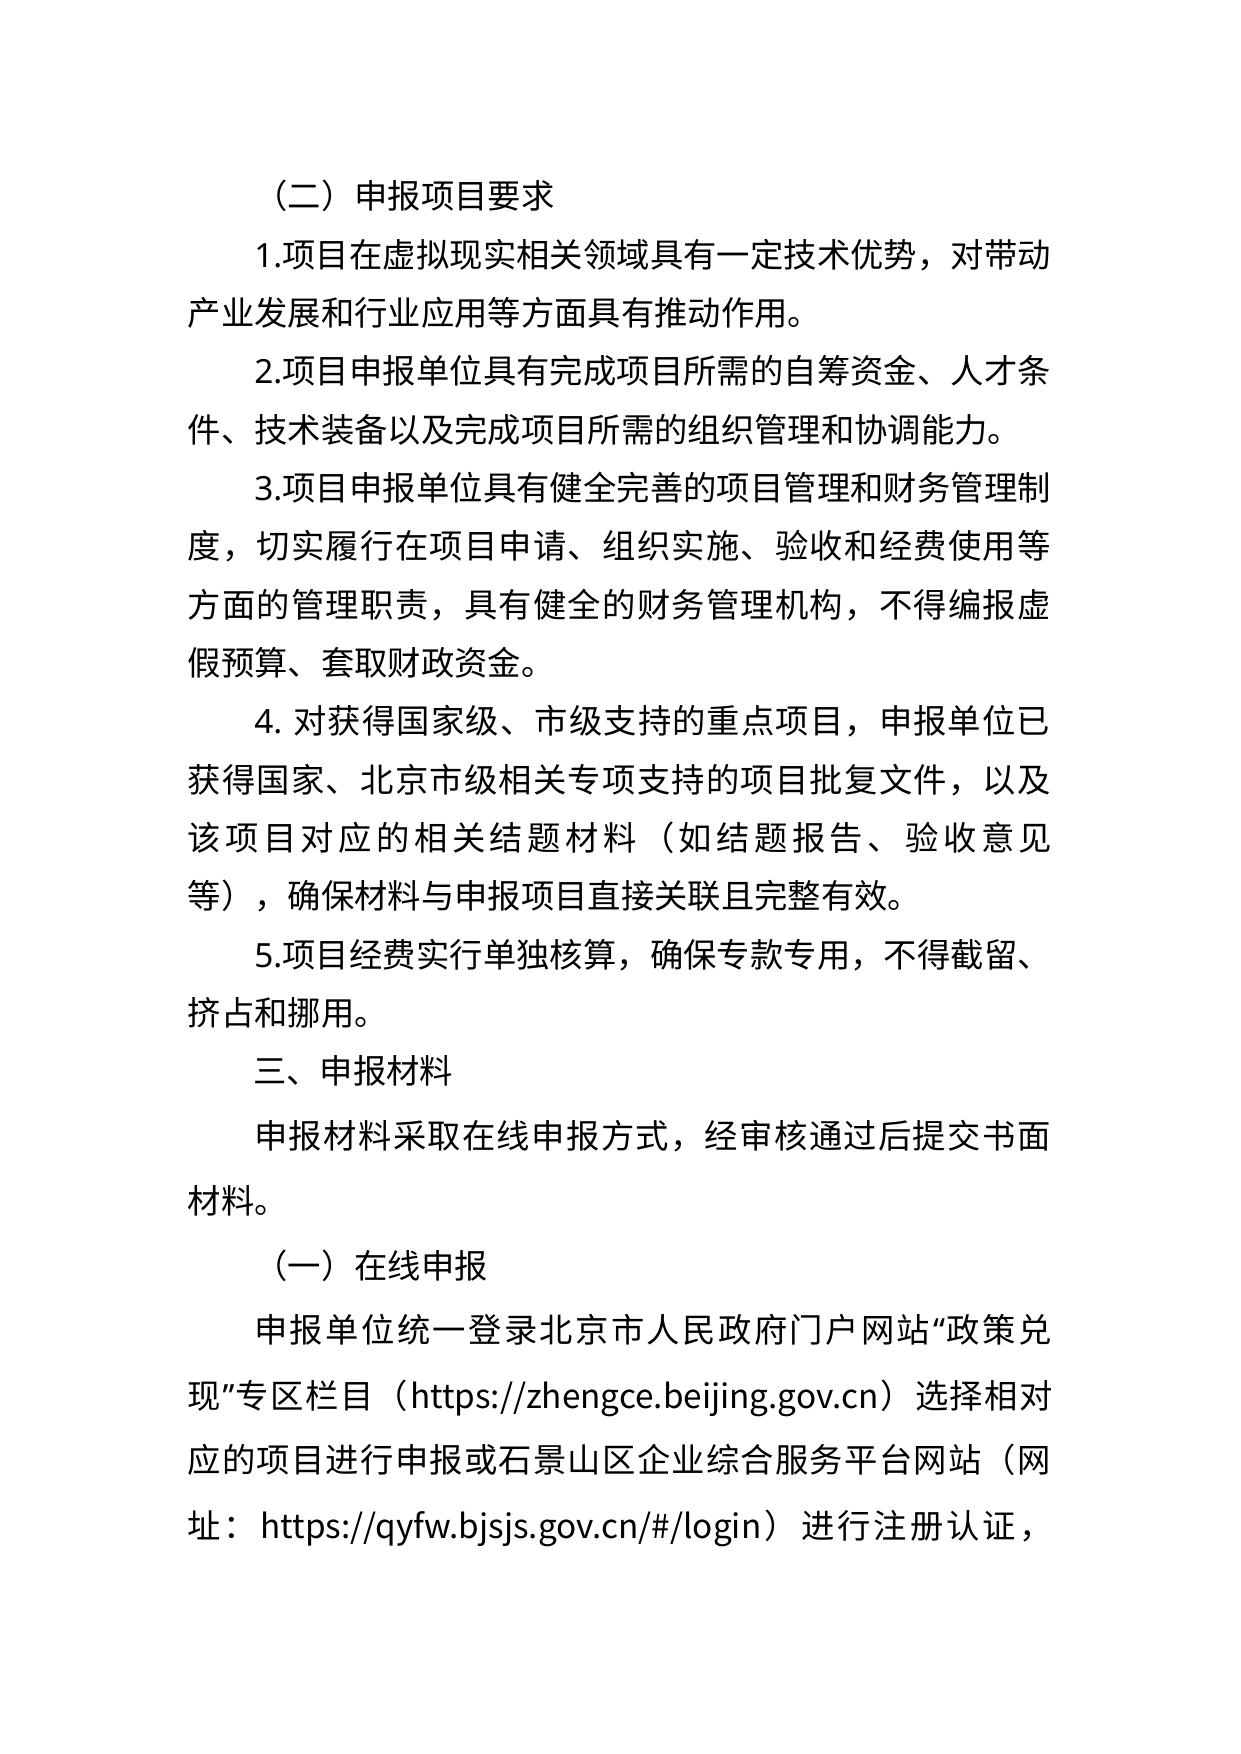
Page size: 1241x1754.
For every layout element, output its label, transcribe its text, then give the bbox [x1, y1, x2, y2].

text 4. 对获得国家级、市级支持的重点项目，申报单位已获得国家、北京市级相关专项支持的项目批复文件，以及该项目对应的相关结题材料（如结题报告、验收意见等），确保材料与申报项目直接关联且完整有效。 [187, 687, 1053, 920]
text （一）在线申报 [187, 1232, 1053, 1297]
text 2.项目申报单位具有完成项目所需的自筹资金、人才条件、技术装备以及完成项目所需的组织管理和协调能力。 [187, 337, 1053, 454]
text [187, 1297, 1053, 1557]
text 申报材料采取在线申报方式，经审核通过后提交书面材料。 [187, 1102, 1053, 1232]
text 三、申报材料 [187, 1037, 1053, 1102]
text 5.项目经费实行单独核算，确保专款专用，不得截留、挤占和挪用。 [187, 920, 1053, 1037]
text （二）申报项目要求 [187, 162, 1053, 220]
text 1.项目在虚拟现实相关领域具有一定技术优势，对带动产业发展和行业应用等方面具有推动作用。 [187, 220, 1053, 337]
text 3.项目申报单位具有健全完善的项目管理和财务管理制度，切实履行在项目申请、组织实施、验收和经费使用等方面的管理职责，具有健全的财务管理机构，不得编报虚假预算、套取财政资金。 [187, 454, 1053, 687]
